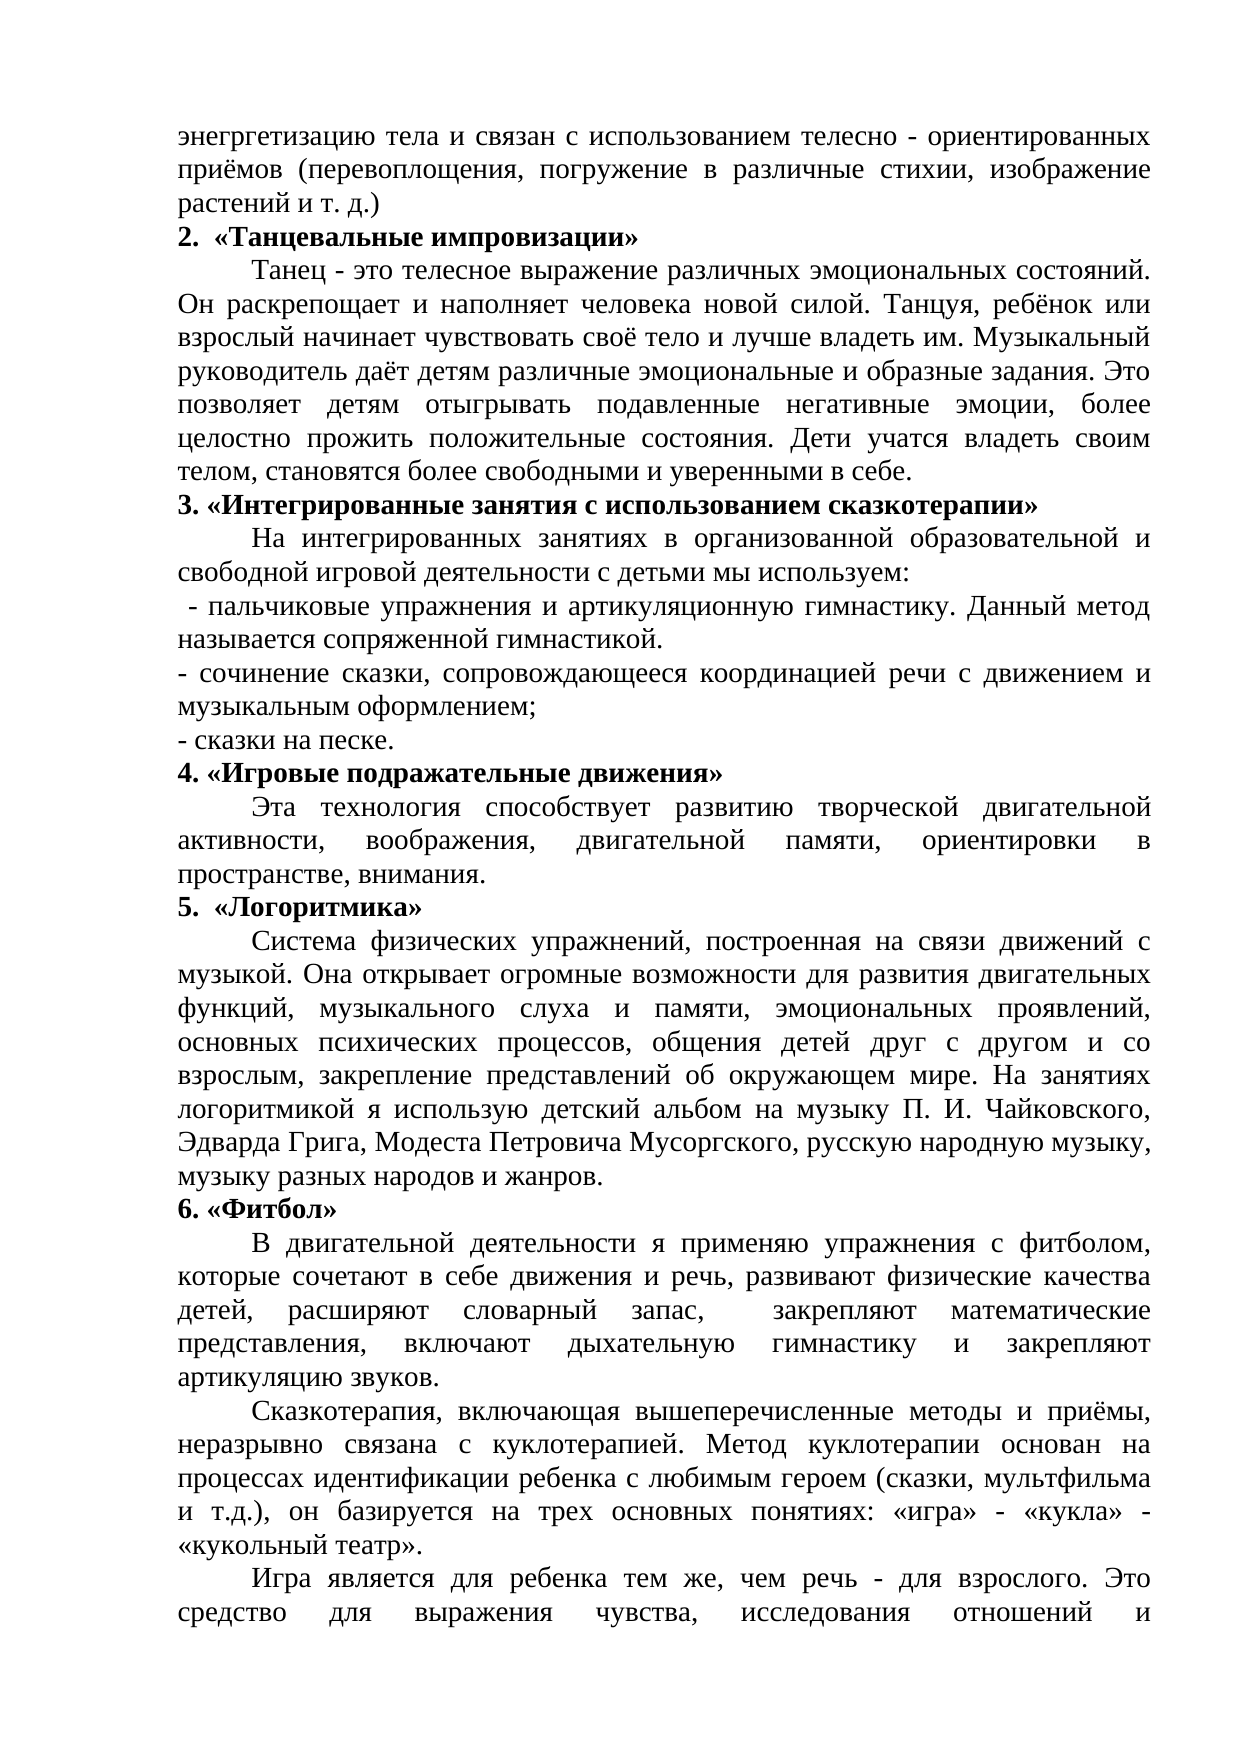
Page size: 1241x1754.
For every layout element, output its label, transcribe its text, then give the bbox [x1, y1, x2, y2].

text На интегрированных занятиях в организованной образовательной и свободной игровой деятельности с детьми мы используем: [177, 521, 1152, 588]
text - сочинение сказки, сопровождающееся координацией речи с движением и музыкальным оформлением; [177, 655, 1152, 722]
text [177, 1560, 1152, 1627]
text 4. «Игровые подражательные движения» [177, 755, 1152, 789]
text Танец - это телесное выражение различных эмоциональных состояний. Он раскрепощает и наполняет человека новой силой. Танцуя, ребёнок или взрослый начинает чувствовать своё тело и лучше владеть им. Музыкальный руководитель даёт детям различные эмоциональные и образные задания. Это позволяет детям отыгрывать подавленные негативные эмоции, более целостно прожить положительные состояния. Дети учатся владеть своим телом, становятся более свободными и уверенными в себе. [177, 252, 1152, 487]
text 2. «Танцевальные импровизации» [177, 219, 1152, 252]
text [177, 118, 1152, 219]
text Система физических упражнений, построенная на связи движений с музыкой. Она открывает огромные возможности для развития двигательных функций, музыкального слуха и памяти, эмоциональных проявлений, основных психических процессов, общения детей друг с другом и со взрослым, закрепление представлений об окружающем мире. На занятиях логоритмикой я использую детский альбом на музыку П. И. Чайковского, Эдварда Грига, Модеста Петровича Мусоргского, русскую народную музыку, музыку разных народов и жанров. [177, 923, 1152, 1191]
text - пальчиковые упражнения и артикуляционную гимнастику. Данный метод называется сопряженной гимнастикой. [177, 588, 1152, 655]
text Эта технология способствует развитию творческой двигательной активности, воображения, двигательной памяти, ориентировки в пространстве, внимания. [177, 789, 1152, 889]
text - сказки на песке. [177, 722, 1152, 755]
text Сказкотерапия, включающая вышеперечисленные методы и приёмы, неразрывно связана с куклотерапией. Метод куклотерапии основан на процессах идентификации ребенка с любимым героем (сказки, мультфильма и т.д.), он базируется на трех основных понятиях: «игра» - «кукла» - «кукольный театр». [177, 1393, 1152, 1560]
text 3. «Интегрированные занятия с использованием сказкотерапии» [177, 487, 1152, 521]
text 5. «Логоритмика» [177, 889, 1152, 923]
text В двигательной деятельности я применяю упражнения с фитболом, которые сочетают в себе движения и речь, развивают физические качества детей, расширяют словарный запас, закрепляют математические представления, включают дыхательную гимнастику и закрепляют артикуляцию звуков. [177, 1225, 1152, 1393]
text 6. «Фитбол» [177, 1191, 1152, 1225]
